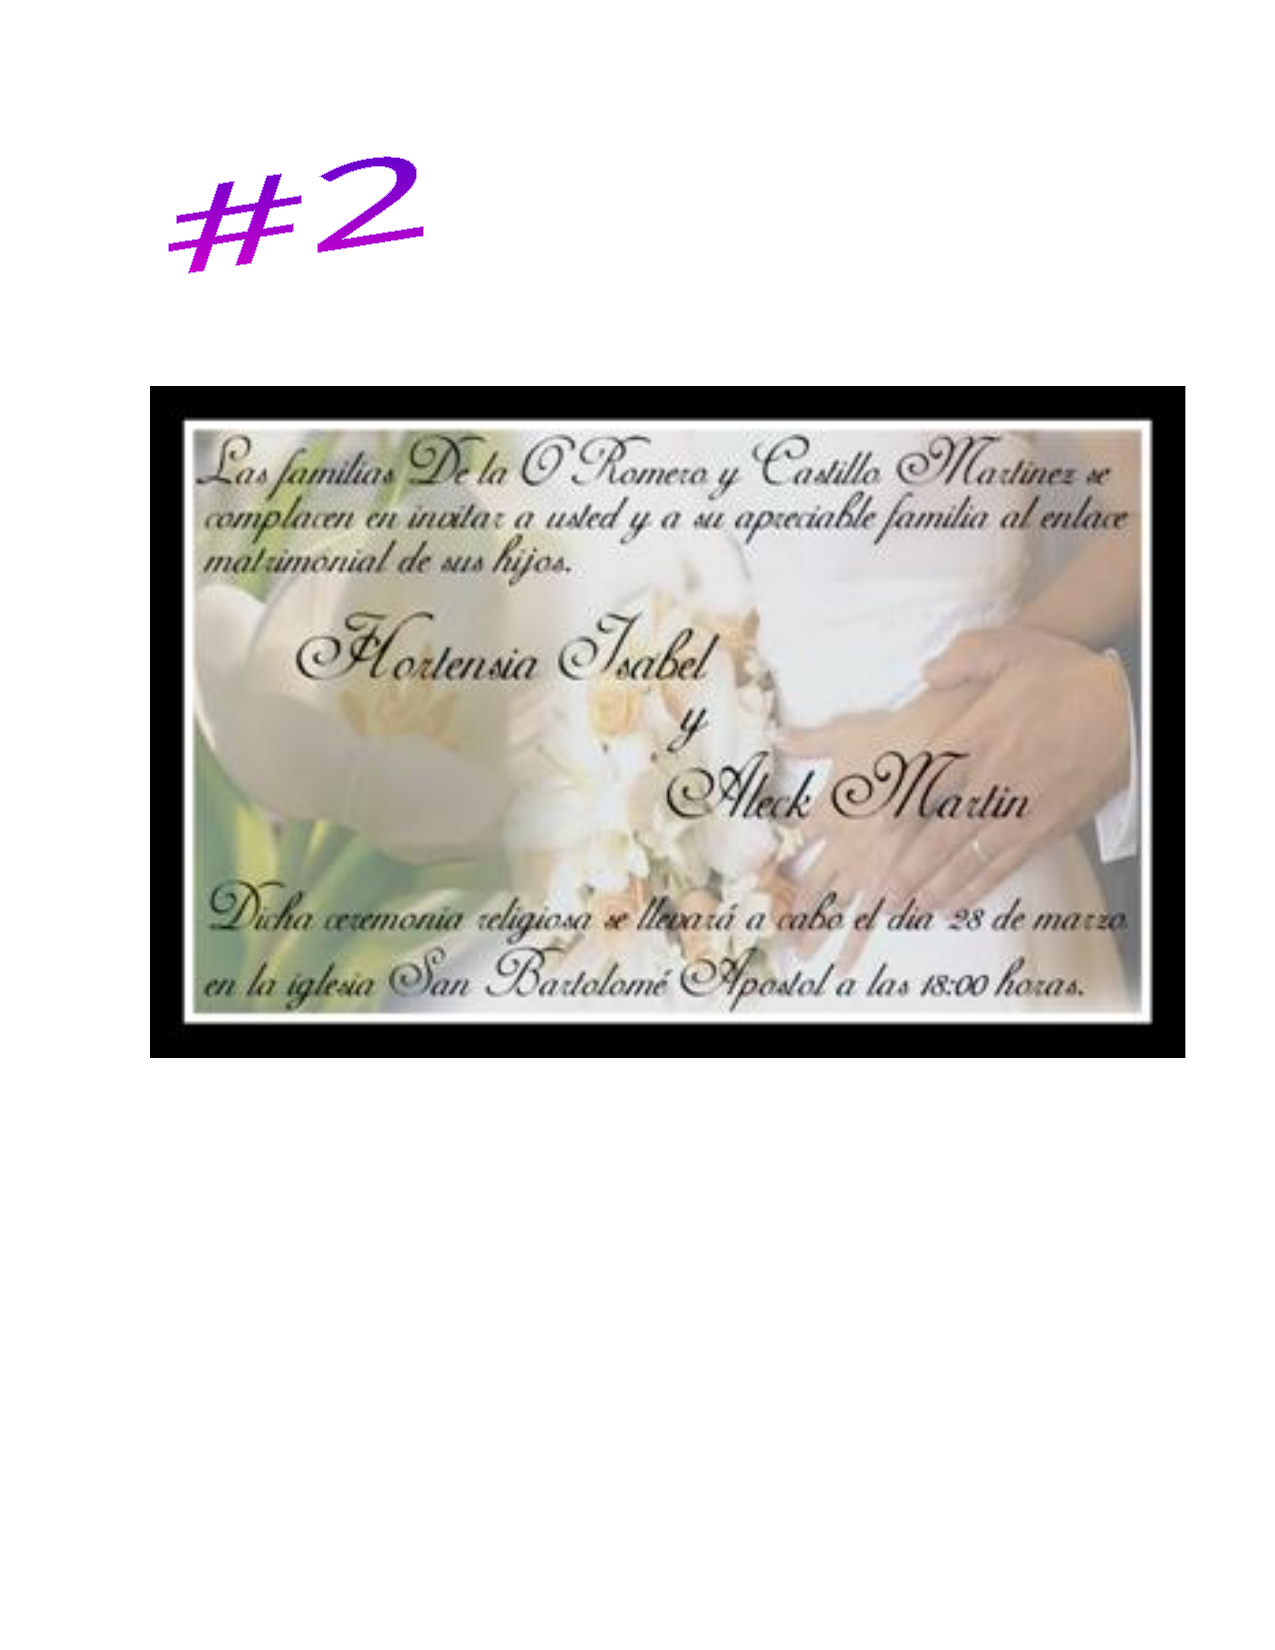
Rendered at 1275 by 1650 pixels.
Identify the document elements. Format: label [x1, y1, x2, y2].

picture [150, 386, 1186, 1058]
